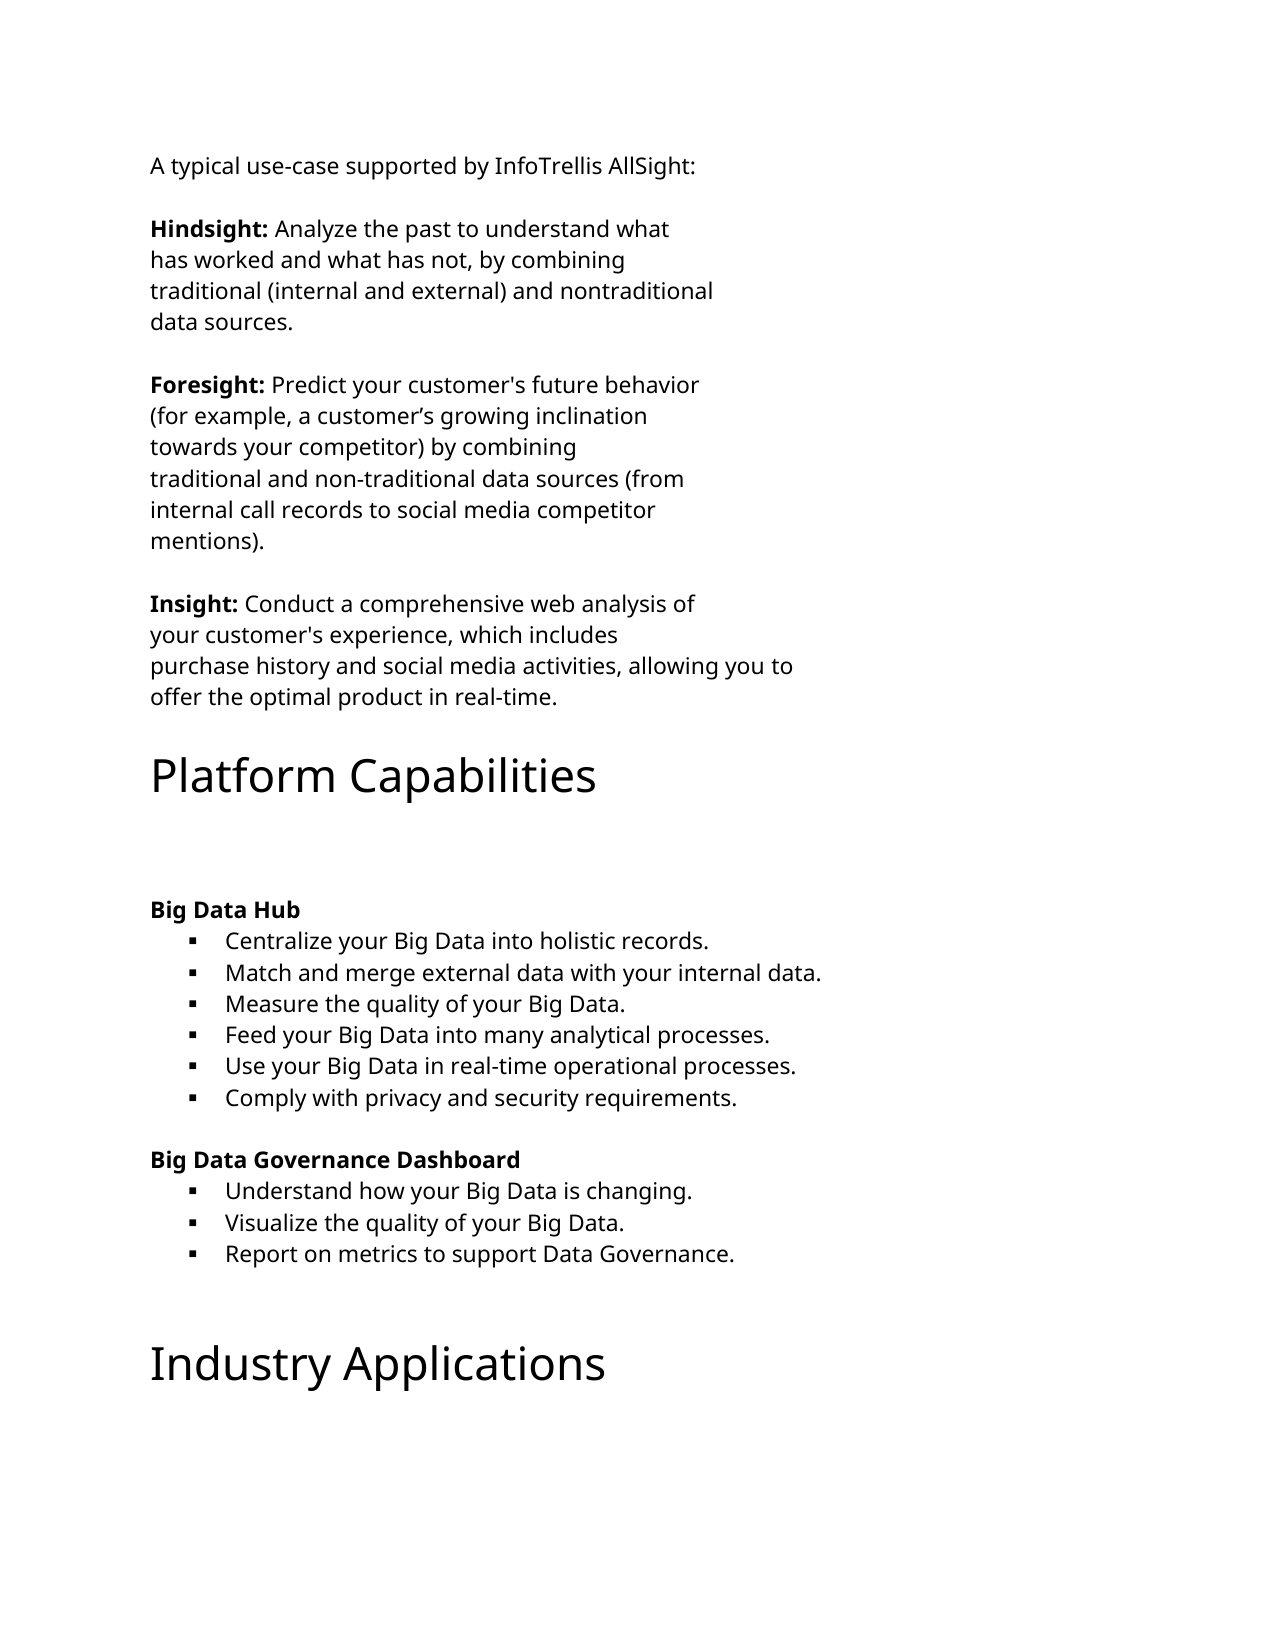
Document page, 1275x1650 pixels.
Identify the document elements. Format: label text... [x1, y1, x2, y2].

text data sources. [150, 306, 1125, 337]
list Comply with privacy and security requirements. [187, 1082, 1125, 1113]
text internal call records to social media competitor [150, 494, 1125, 525]
text traditional and non-traditional data sources (from [150, 462, 1125, 494]
text Foresight: Predict your customer's future behavior [150, 369, 1125, 400]
list Use your Big Data in real-time operational processes. [187, 1050, 1125, 1082]
text Industry Applications [150, 1331, 1125, 1394]
text (for example, a customer’s growing inclination [150, 400, 1125, 431]
text Hindsight: Analyze the past to understand what [150, 212, 1125, 244]
text has worked and what has not, by combining [150, 244, 1125, 275]
text Big Data Hub [150, 894, 1125, 925]
list Visualize the quality of your Big Data. [187, 1207, 1125, 1238]
text Platform Capabilities [150, 744, 1125, 806]
list Understand how your Big Data is changing. [187, 1175, 1125, 1207]
text Big Data Governance Dashboard [150, 1144, 1125, 1175]
text Insight: Conduct a comprehensive web analysis of [150, 587, 1125, 619]
text your customer's experience, which includes [150, 619, 1125, 650]
list Report on metrics to support Data Governance. [187, 1238, 1125, 1269]
text A typical use-case supported by InfoTrellis AllSight: [150, 150, 1125, 181]
text towards your competitor) by combining [150, 431, 1125, 462]
text offer the optimal product in real-time. [150, 681, 1125, 712]
text mentions). [150, 525, 1125, 556]
list Feed your Big Data into many analytical processes. [187, 1019, 1125, 1050]
list Match and merge external data with your internal data. [187, 957, 1125, 988]
text purchase history and social media activities, allowing you to [150, 650, 1125, 681]
text traditional (internal and external) and nontraditional [150, 275, 1125, 306]
list Measure the quality of your Big Data. [187, 988, 1125, 1019]
list Centralize your Big Data into holistic records. [187, 925, 1125, 957]
